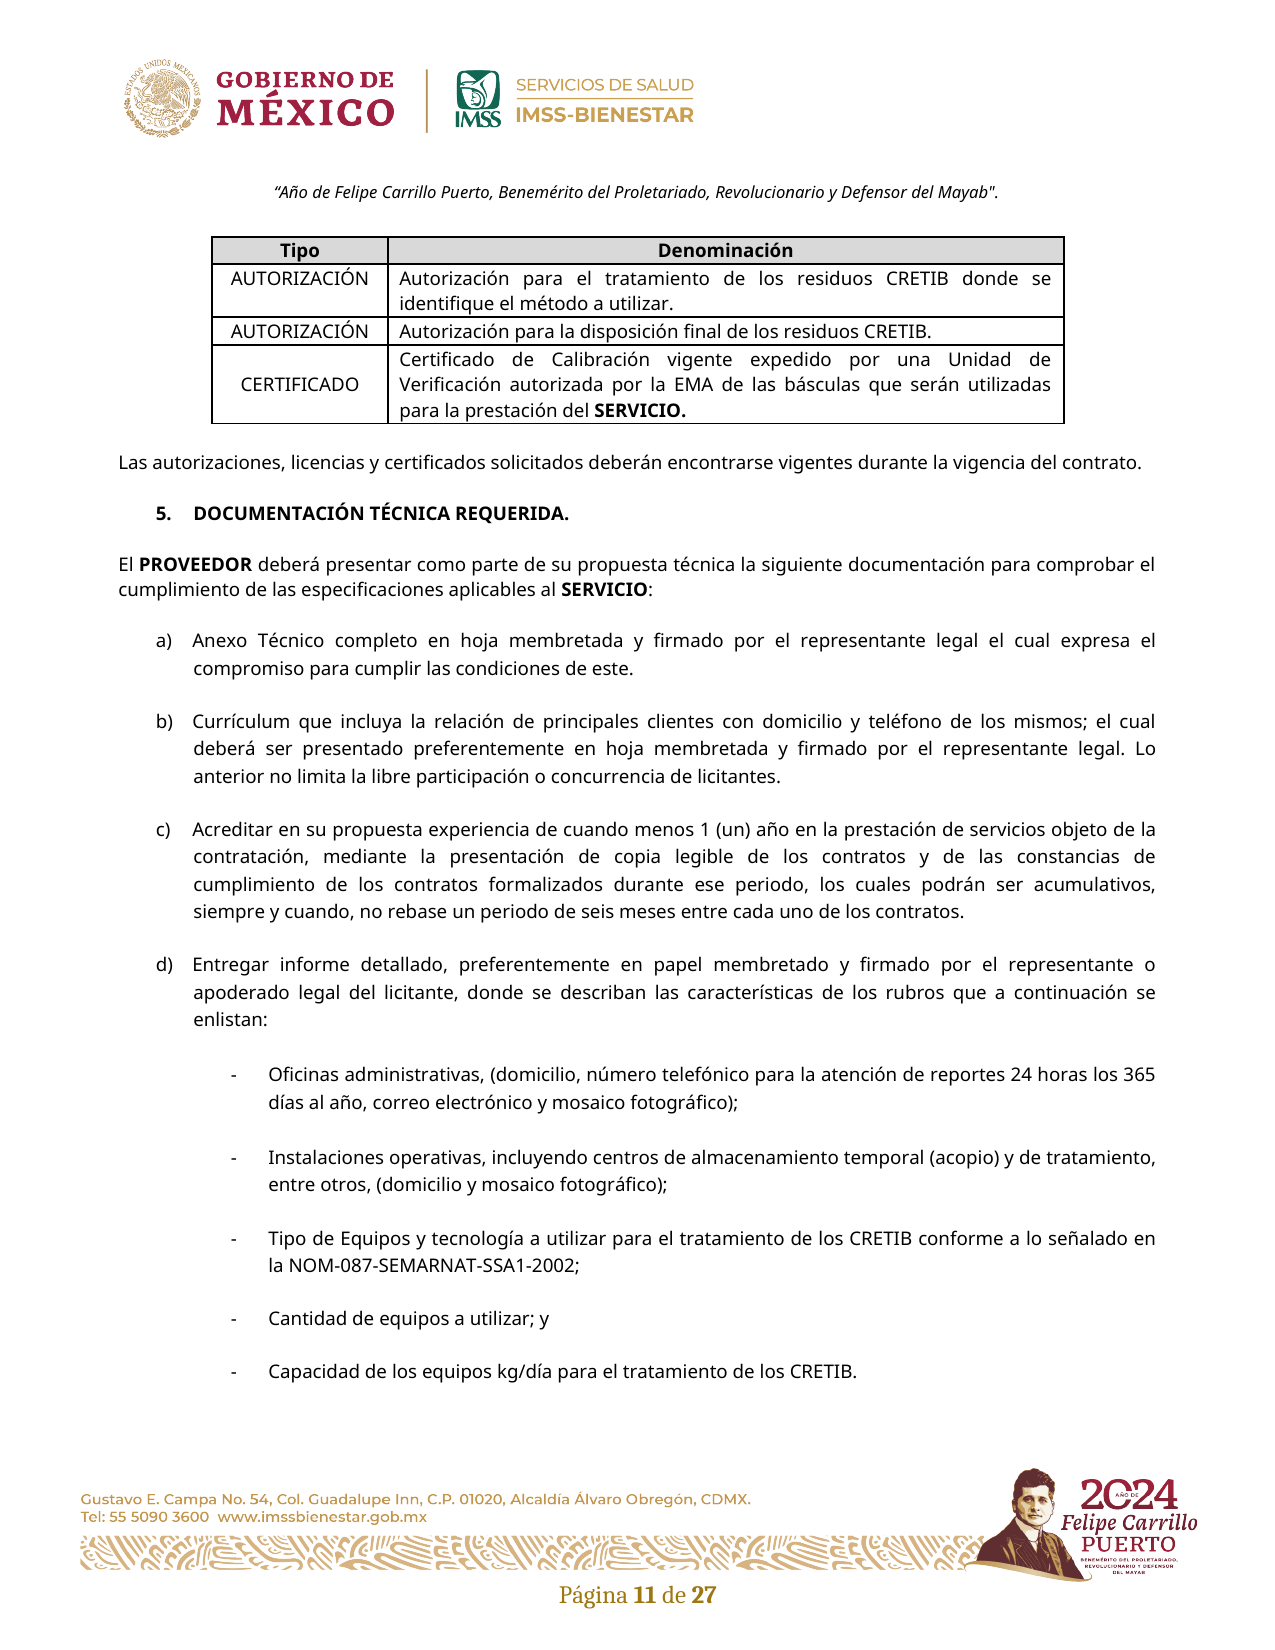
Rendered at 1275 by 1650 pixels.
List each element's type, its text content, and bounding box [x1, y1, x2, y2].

list Tipo de Equipos y tecnología a utilizar para el tratamiento de los CRETIB conforme a lo señalado en la NOM-087-SEMARNAT-SSA1-2002; [231, 1225, 1157, 1278]
list Oficinas administrativas, (domicilio, número telefónico para la atención de reportes 24 horas los 365 días al año, correo electrónico y mosaico fotográfico); [231, 1062, 1157, 1115]
table_cell Autorización para el tratamiento de los residuos CRETIB donde se identifique el método a utilizar. [389, 265, 1063, 316]
table_cell Certificado de Calibración vigente expedido por una Unidad de Verificación autorizada por la EMA de las básculas que serán utilizadas para la prestación del SERVICIO. [389, 346, 1063, 422]
picture [118, 55, 700, 146]
list Acreditar en su propuesta experiencia de cuando menos 1 (un) año en la prestación de servicios objeto de la contratación, mediante la presentación de copia legible de los contratos y de las constancias de cumplimiento de los contratos formalizados durante ese periodo, los cuales podrán ser acumulativos, siempre y cuando, no rebase un periodo de seis meses entre cada uno de los contratos. [156, 816, 1157, 924]
text Las autorizaciones, licencias y certificados solicitados deberán encontrarse vigentes durante la vigencia del contrato. [118, 449, 1157, 474]
table_header Tipo [213, 238, 387, 263]
table_cell Autorización para la disposición final de los residuos CRETIB. [389, 318, 1063, 344]
table_cell AUTORIZACIÓN [213, 318, 387, 344]
list Capacidad de los equipos kg/día para el tratamiento de los CRETIB. [231, 1358, 1157, 1384]
list Currículum que incluya la relación de principales clientes con domicilio y teléfono de los mismos; el cual deberá ser presentado preferentemente en hoja membretada y firmado por el representante legal. Lo anterior no limita la libre participación o concurrencia de licitantes. [156, 708, 1157, 789]
list Anexo Técnico completo en hoja membretada y firmado por el representante legal el cual expresa el compromiso para cumplir las condiciones de este. [156, 628, 1157, 681]
list Instalaciones operativas, incluyendo centros de almacenamiento temporal (acopio) y de tratamiento, entre otros, (domicilio y mosaico fotográfico); [231, 1144, 1157, 1197]
picture [72, 1457, 1203, 1592]
list DOCUMENTACIÓN TÉCNICA REQUERIDA. [156, 500, 1157, 526]
list Entregar informe detallado, preferentemente en papel membretado y firmado por el representante o apoderado legal del licitante, donde se describan las características de los rubros que a continuación se enlistan: [156, 952, 1157, 1032]
table_cell CERTIFICADO [213, 346, 387, 422]
text El PROVEEDOR deberá presentar como parte de su propuesta técnica la siguiente documentación para comprobar el cumplimiento de las especificaciones aplicables al SERVICIO: [118, 551, 1157, 602]
table_cell AUTORIZACIÓN [213, 265, 387, 316]
table_header Denominación [389, 238, 1063, 263]
list Cantidad de equipos a utilizar; y [231, 1305, 1157, 1331]
